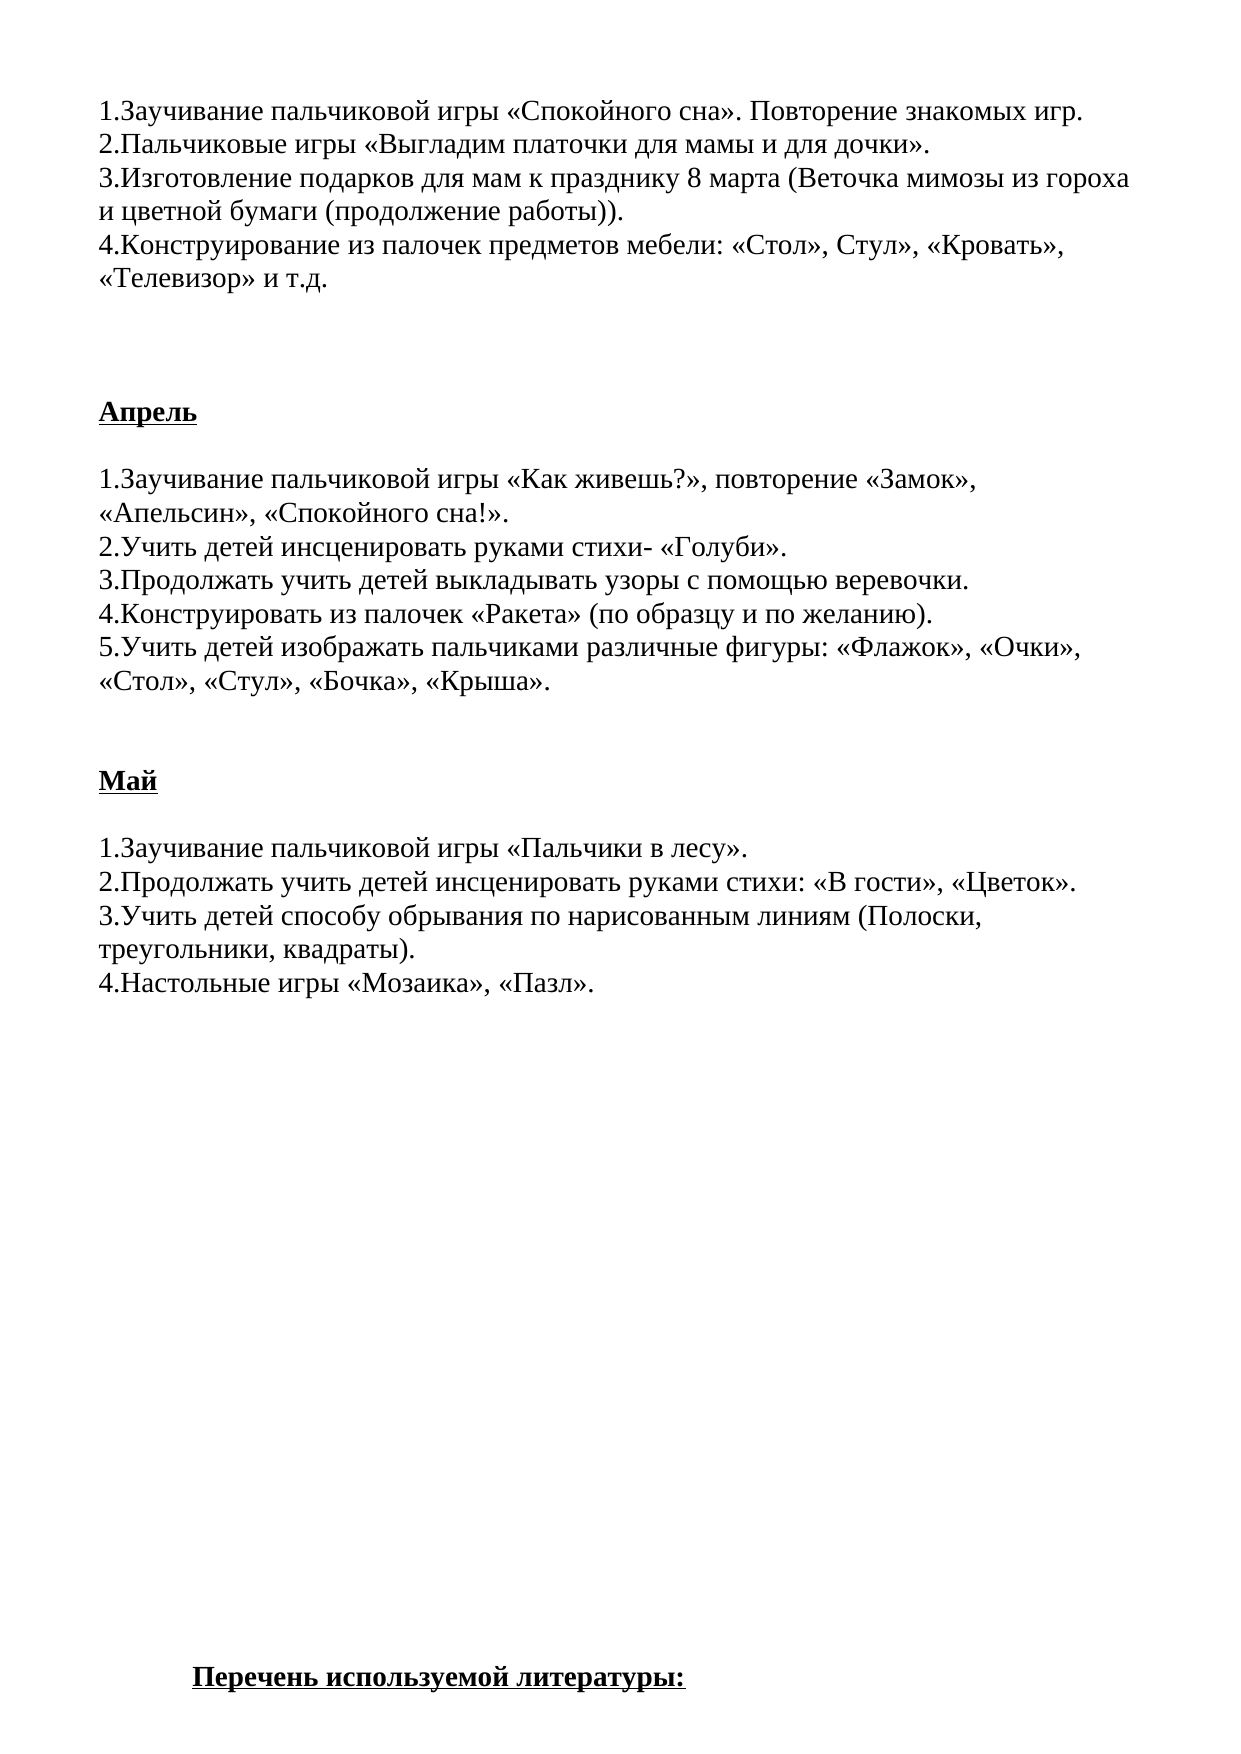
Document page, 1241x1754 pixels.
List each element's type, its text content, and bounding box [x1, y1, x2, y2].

text 2.Продолжать учить детей инсценировать руками стихи: «В гости», «Цветок». [98, 864, 1137, 898]
text 1.Заучивание пальчиковой игры «Спокойного сна». Повторение знакомых игр. [98, 93, 1137, 126]
text Перечень используемой литературы: [192, 1659, 1137, 1692]
text 3.Изготовление подарков для мам к празднику 8 марта (Веточка мимозы из гороха и цветной бумаги (продолжение работы)). [98, 160, 1137, 227]
text Апрель [98, 394, 1137, 428]
text 4.Конструирование из палочек предметов мебели: «Стол», Стул», «Кровать», «Телевизор» и т.д. [98, 227, 1137, 294]
text 5.Учить детей изображать пальчиками различные фигуры: «Флажок», «Очки», «Стол», «Стул», «Бочка», «Крыша». [98, 629, 1137, 696]
text Май [98, 763, 1137, 797]
text 4.Конструировать из палочек «Ракета» (по образцу и по желанию). [98, 596, 1137, 629]
text 4.Настольные игры «Мозаика», «Пазл». [98, 965, 1137, 998]
text 3.Учить детей способу обрывания по нарисованным линиям (Полоски, треугольники, квадраты). [98, 898, 1137, 965]
text 1.Заучивание пальчиковой игры «Как живешь?», повторение «Замок», «Апельсин», «Спокойного сна!». [98, 462, 1137, 529]
text 2.Пальчиковые игры «Выгладим платочки для мамы и для дочки». [98, 126, 1137, 160]
text 1.Заучивание пальчиковой игры «Пальчики в лесу». [98, 831, 1137, 864]
text 3.Продолжать учить детей выкладывать узоры с помощью веревочки. [98, 562, 1137, 596]
text 2.Учить детей инсценировать руками стихи- «Голуби». [98, 529, 1137, 562]
